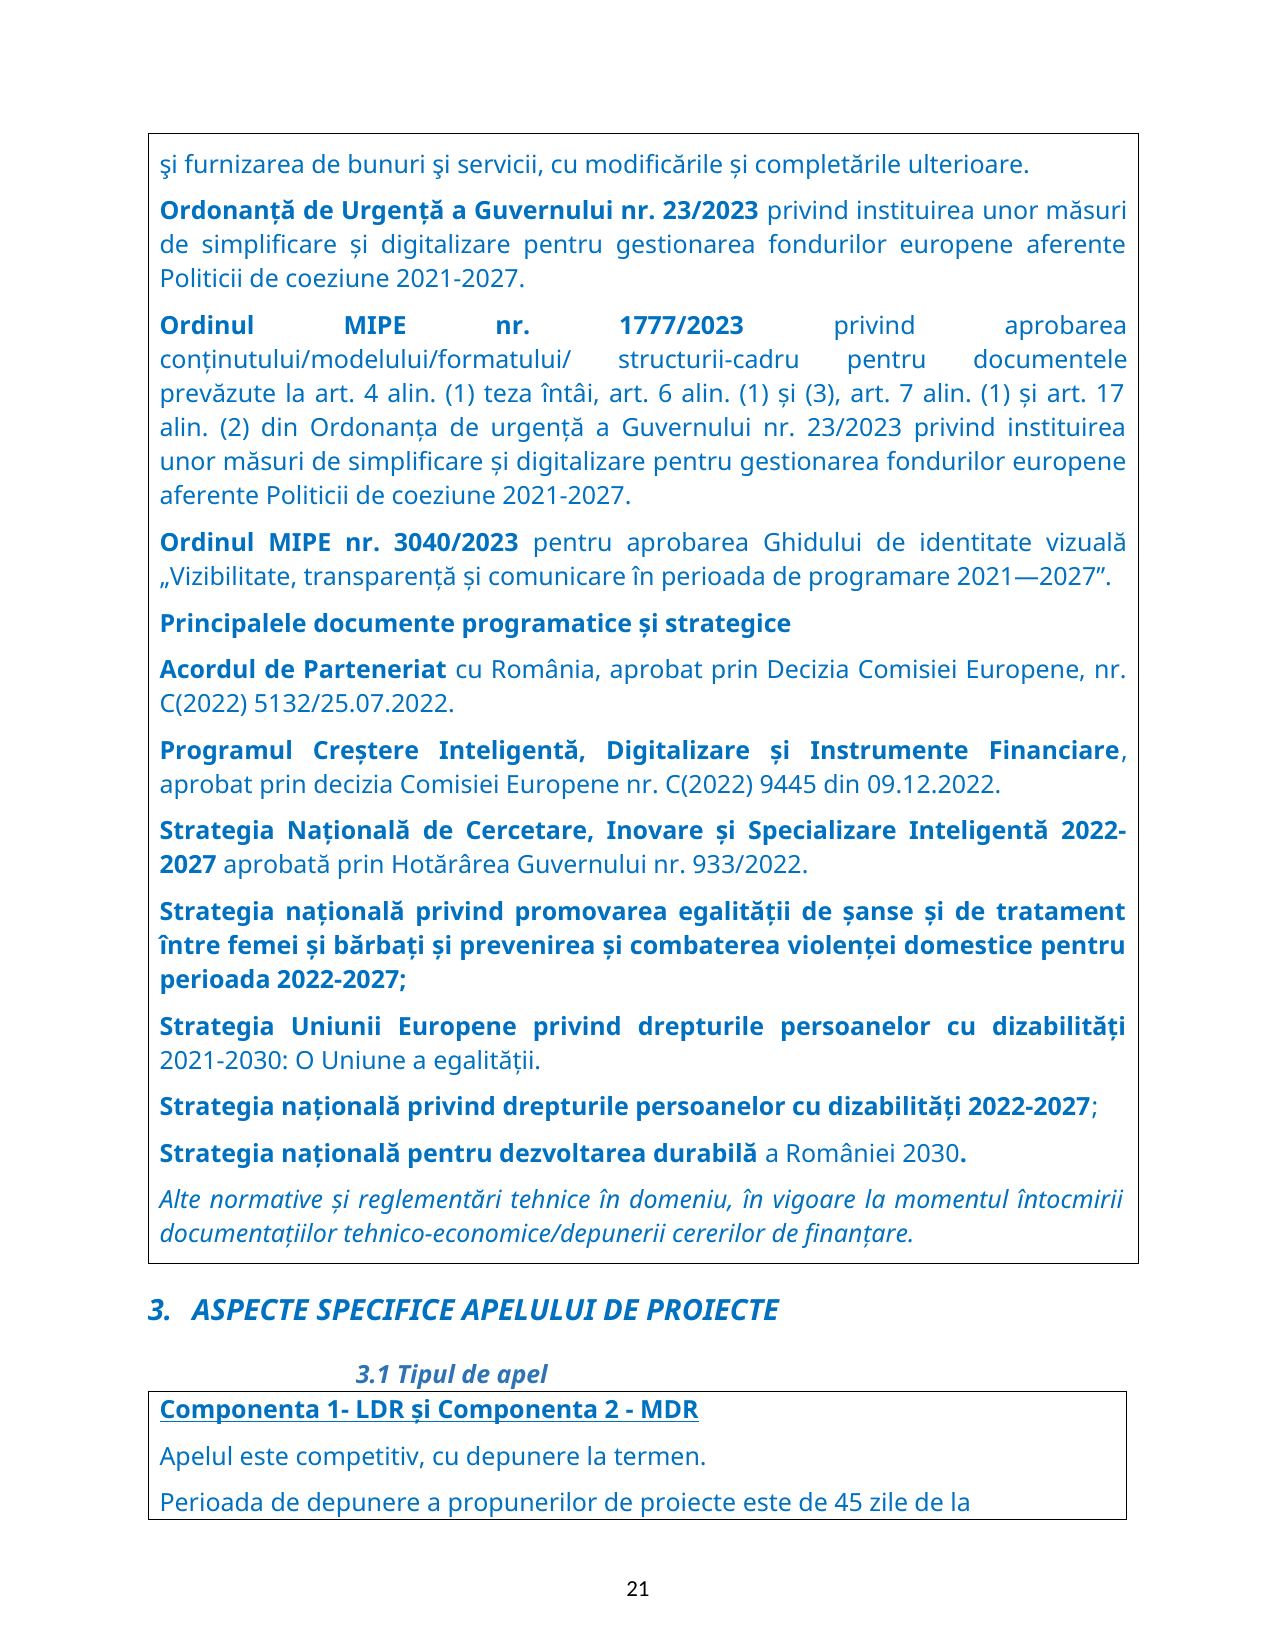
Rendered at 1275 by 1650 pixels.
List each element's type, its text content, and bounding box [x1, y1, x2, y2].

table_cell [149, 134, 1138, 1263]
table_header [149, 1392, 1126, 1519]
subtitle 3.1 Tipul de apel [356, 1357, 1127, 1391]
subtitle ASPECTE SPECIFICE APELULUI DE PROIECTE [148, 1289, 1127, 1328]
